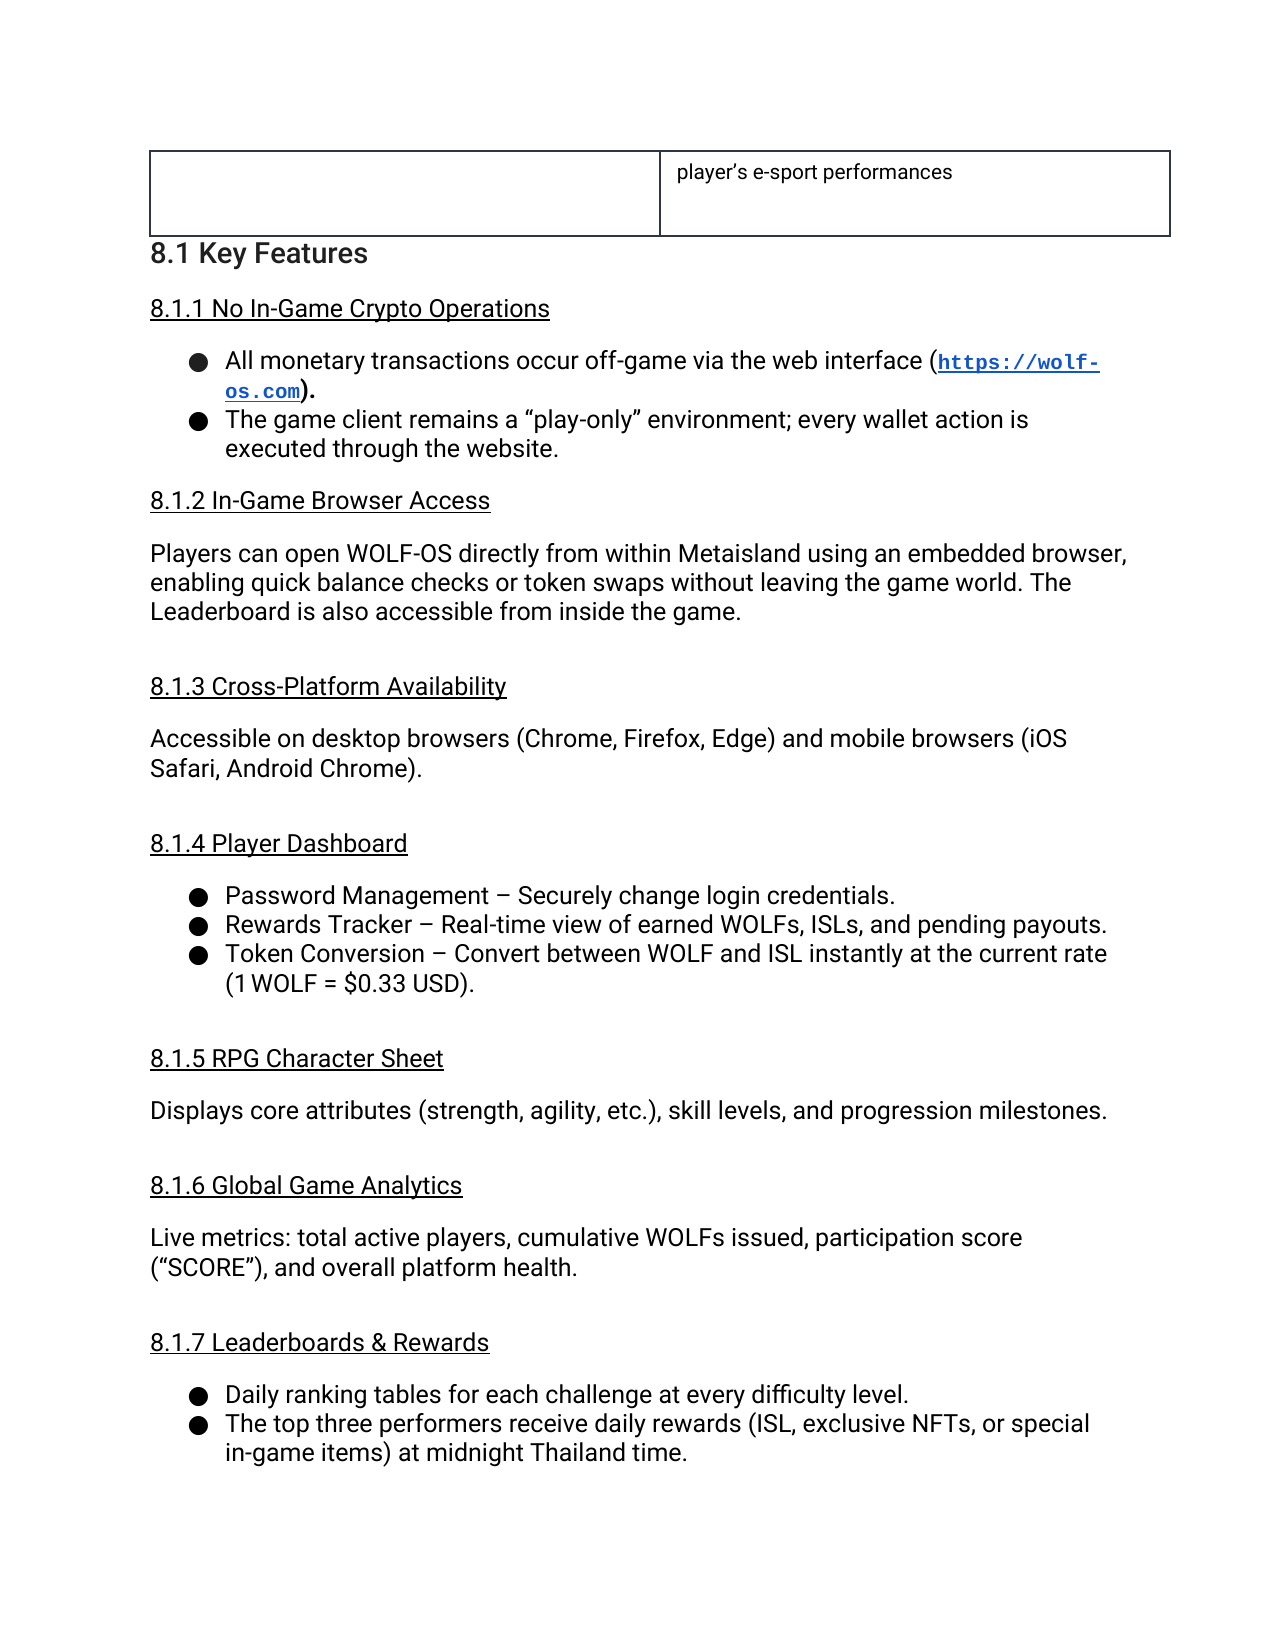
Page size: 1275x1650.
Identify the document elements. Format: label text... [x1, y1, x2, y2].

subtitle Accessible on desktop browsers (Chrome, Firefox, Edge) and mobile browsers (iOS Safari, Android Chrome). [150, 724, 1134, 783]
subtitle 8.1.7 Leaderboards & Rewards [150, 1328, 1134, 1357]
subtitle Rewards Tracker – Real‑time view of earned WOLFs, ISLs, and pending payouts. [187, 910, 1134, 940]
subtitle Password Management – Securely change login credentials. [187, 881, 1134, 910]
subtitle Displays core attributes (strength, agility, etc.), skill levels, and progression milestones. [150, 1096, 1134, 1126]
list All monetary transactions occur off‑game via the web interface (https://wolf-os.com). [187, 346, 1134, 405]
subtitle Daily ranking tables for each challenge at every difficulty level. [187, 1380, 1134, 1409]
subtitle The top three performers receive daily rewards (ISL, exclusive NFTs, or special in‑game items) at midnight Thailand time. [187, 1409, 1134, 1468]
subtitle 8.1.2 In‑Game Browser Access [150, 487, 1134, 516]
subtitle Live metrics: total active players, cumulative WOLFs issued, participation score (“SCORE”), and overall platform health. [150, 1223, 1134, 1282]
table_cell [661, 152, 1169, 235]
subtitle Players can open WOLF‑OS directly from within Metaisland using an embedded browser, enabling quick balance checks or token swaps without leaving the game world. The Leaderboard is also accessible from inside the game. [150, 539, 1134, 627]
subtitle 8.1.6 Global Game Analytics [150, 1171, 1134, 1201]
subtitle 8.1.3 Cross‑Platform Availability [150, 672, 1134, 702]
subtitle 8.1.4 Player Dashboard [150, 829, 1134, 858]
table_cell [151, 152, 659, 235]
subtitle 8.1.1 No In‑Game Crypto Operations [150, 294, 1134, 323]
subtitle 8.1.5 RPG Character Sheet [150, 1044, 1134, 1073]
subtitle 8.1 Key Features [150, 237, 1134, 271]
subtitle Token Conversion – Convert between WOLF and ISL instantly at the current rate (1 WOLF = $0.33 USD). [187, 940, 1134, 998]
subtitle The game client remains a “play‑only” environment; every wallet action is executed through the website. [187, 405, 1134, 464]
